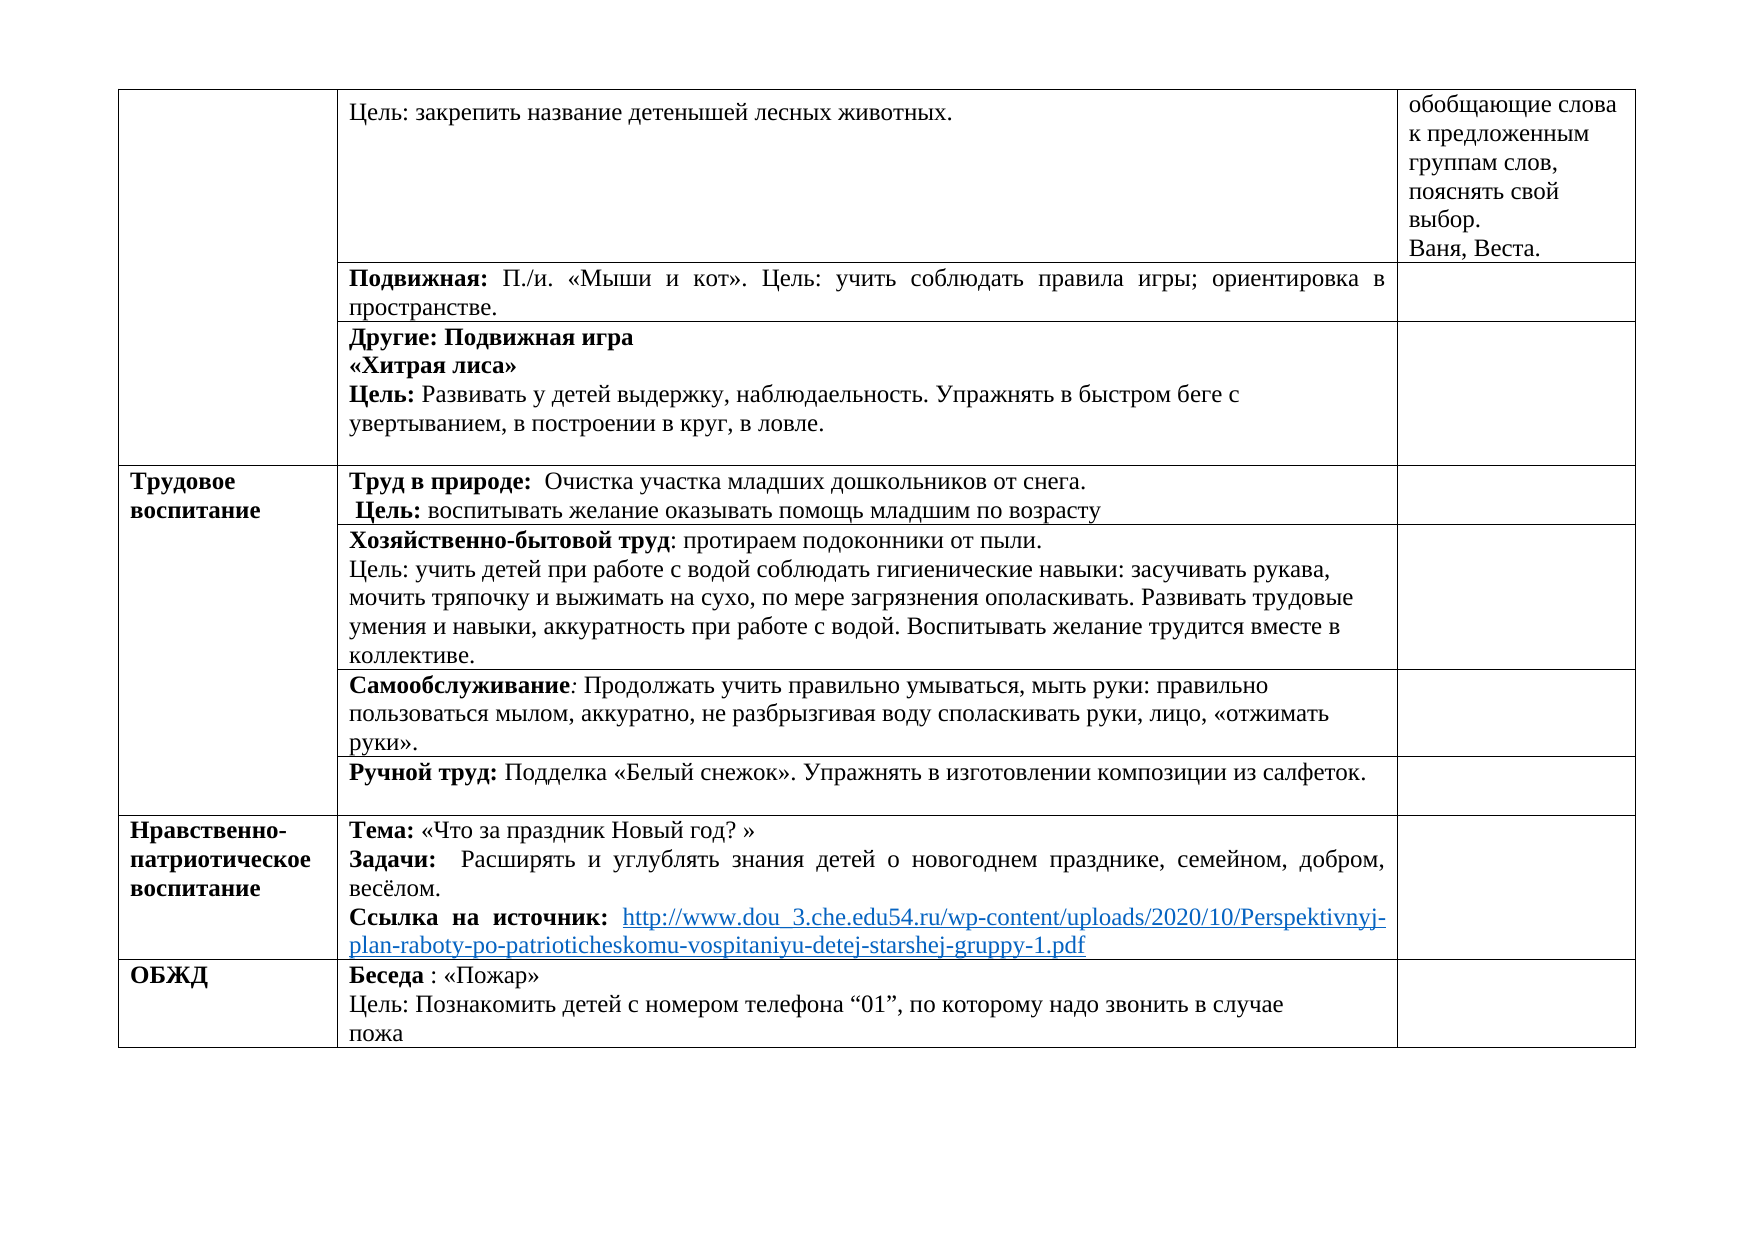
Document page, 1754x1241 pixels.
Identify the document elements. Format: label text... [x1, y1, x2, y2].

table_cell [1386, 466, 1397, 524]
table_cell Ручной труд: Подделка «Белый снежок». Упражнять в изготовлении композиции из салфеток. [338, 757, 1397, 814]
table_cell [1398, 90, 1635, 262]
table_cell [1398, 816, 1635, 959]
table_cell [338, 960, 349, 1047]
table_cell [1398, 670, 1635, 756]
table_cell [1398, 960, 1635, 1047]
table_cell [1398, 757, 1635, 814]
table_cell [1398, 322, 1635, 465]
table_cell Нравственно-патриотическое воспитание [119, 816, 337, 959]
table_cell Подвижная: П./и. «Мыши и кот». Цель: учить соблюдать правила игры; ориентировка в пространстве. [338, 263, 1397, 321]
table_cell Другие: Подвижная игра «Хитрая лиса» Цель: Развивать у детей выдержку, наблюдаельность. Упражнять в быстром беге с увертыванием, в построении в круг, в ловле. [338, 322, 1397, 465]
table_cell Трудовое воспитание [119, 466, 337, 814]
table_cell [1398, 525, 1635, 669]
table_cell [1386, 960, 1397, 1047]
table_cell ОБЖД [119, 960, 337, 1047]
table_cell Самообслуживание: Продолжать учить правильно умываться, мыть руки: правильно пользоваться мылом, аккуратно, не разбрызгивая воду споласкивать руки, лицо, «отжимать руки». [338, 670, 1397, 756]
table_cell [1398, 466, 1635, 524]
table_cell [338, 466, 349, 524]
table_cell [1398, 263, 1635, 321]
table_cell Хозяйственно-бытовой труд: протираем подоконники от пыли. Цель: учить детей при работе с водой соблюдать гигиенические навыки: засучивать рукава, мочить тряпочку и выжимать на сухо, по мере загрязнения ополаскивать. Развивать трудовые умения и навыки, аккуратность при работе с водой. Воспитывать желание трудится вместе в коллективе. [338, 525, 1397, 669]
table_cell Тема: «Что за праздник Новый год? » Задачи: Расширять и углублять знания детей о новогоднем празднике, семейном, добром, весёлом. Ссылка на источник: http://www.dou_3.che.edu54.ru/wp-content/uploads/2020/10/Perspektivnyj-plan-raboty-po-patrioticheskomu-vospitaniyu-detej-starshej-gruppy-1.pdf [338, 816, 1397, 959]
